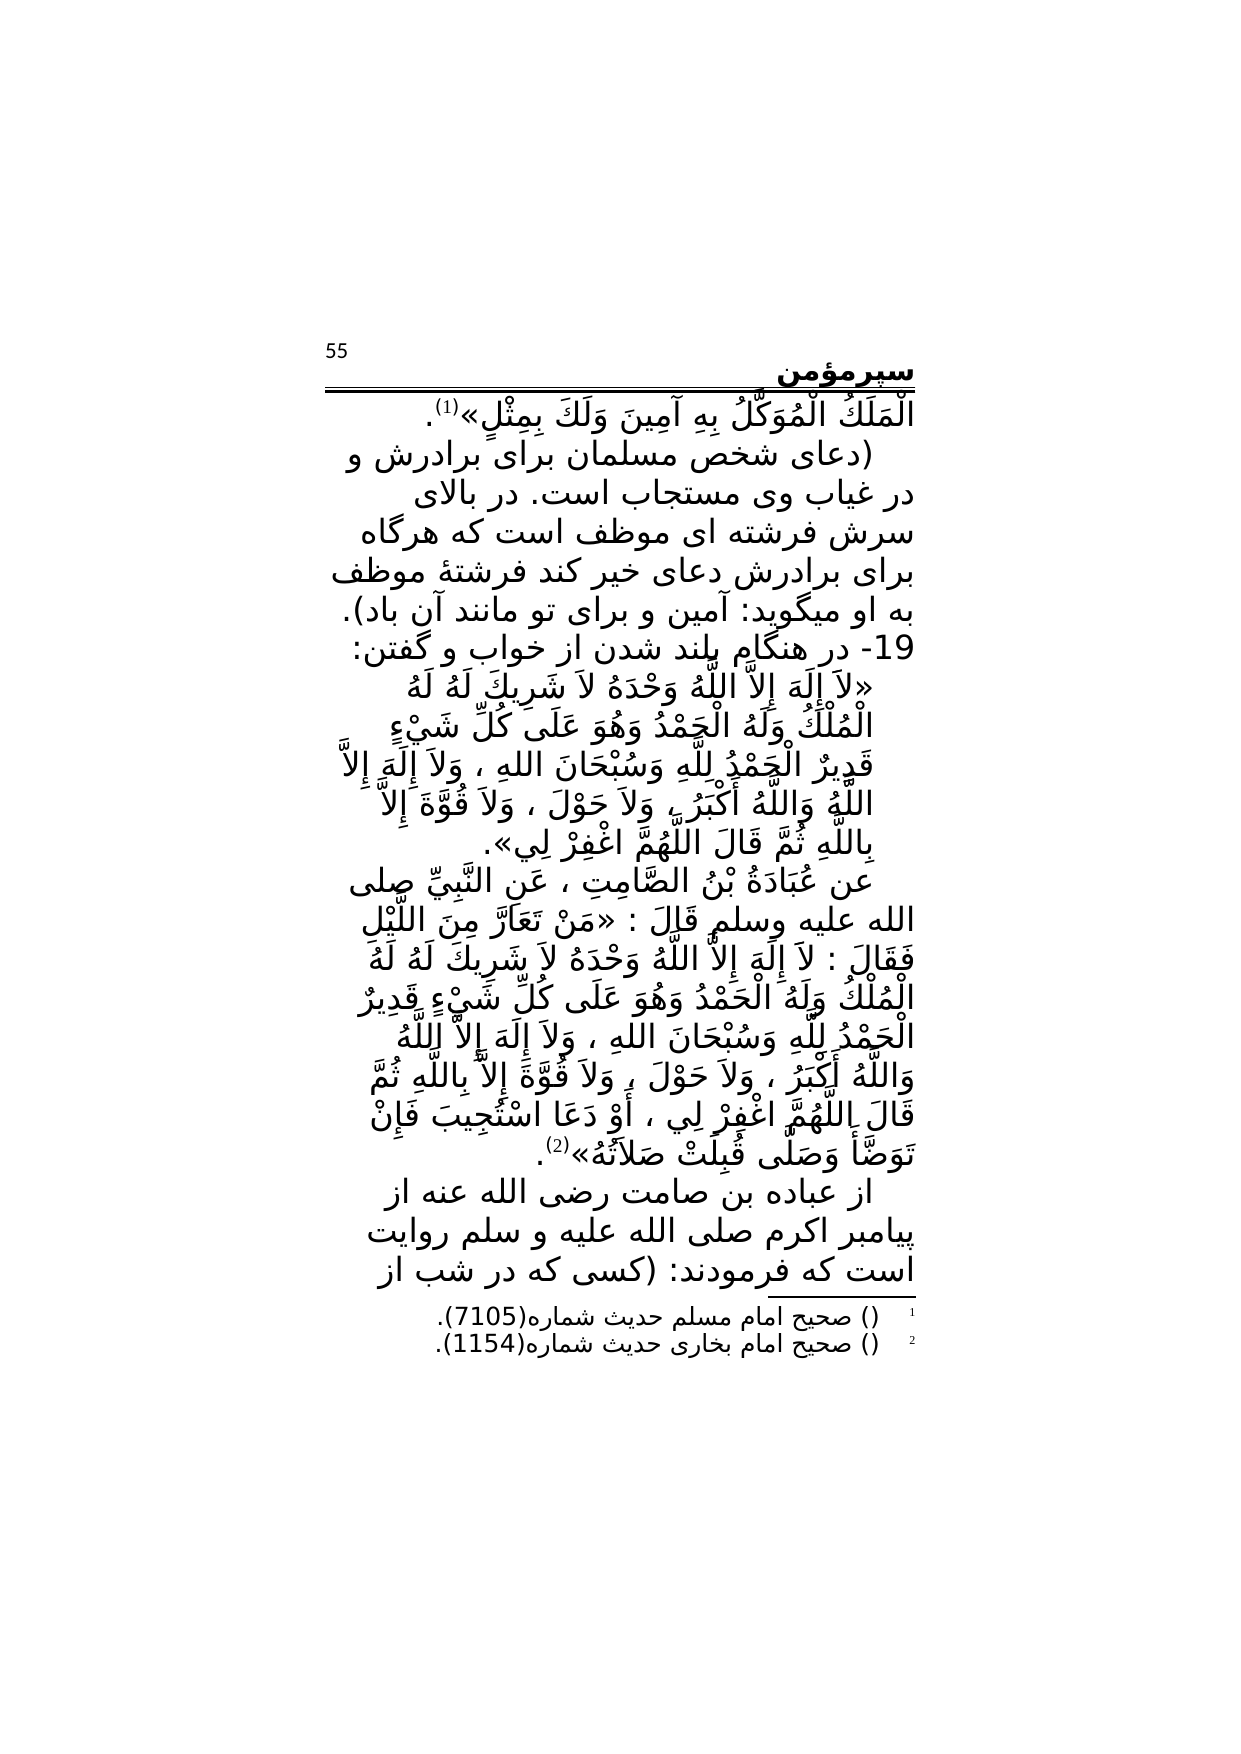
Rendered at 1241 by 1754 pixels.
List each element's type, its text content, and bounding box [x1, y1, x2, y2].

text 19- در هنگام بلند شدن از خواب و گفتن: «لاََ إِلَهَ إِلاَّ اللَّهُ وَحْدَهُ لاَ شَرِيكَ لَهُ لَهُ الْمُلْكُ وَلَهُ الْحَمْدُ وَهُوَ عَلَى كُلِّ شَيْءٍ قَدِيرٌ الْحَمْدُ لِلَّهِ وَسُبْحَانَ اللهِ ، وَلاَ إِلَهَ إِلاَّ اللَّهُ وَاللَّهُ أَكْبَرُ ، وَلاَ حَوْلَ ، وَلاَ قُوَّةَ إِلاَّ بِاللَّهِ ثُمَّ قَالَ اللَّهُمَّ اغْفِرْ لِي». [325, 629, 915, 862]
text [325, 396, 915, 434]
text (دعای شخص مسلمان برای برادرش و در غیاب وی مستجاب است. در بالای سرش فرشته ای موظف است که هرگاه برای برادرش دعای خیر کند فرشتۀ موظف به او میگوید: آمین و برای تو مانند آن باد). [325, 434, 915, 629]
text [325, 1173, 915, 1289]
text عن عُبَادَةُ بْنُ الصَّامِتِ ، عَنِ النَّبِيِّ صلى الله عليه وسلم قَالَ : «مَنْ تَعَارَّ مِنَ اللَّيْلِ فَقَالَ : لاََ إِلَهَ إِلاَّ اللَّهُ وَحْدَهُ لاَ شَرِيكَ لَهُ لَهُ الْمُلْكُ وَلَهُ الْحَمْدُ وَهُوَ عَلَى كُلِّ شَيْءٍ قَدِيرٌ الْحَمْدُ لِلَّهِ وَسُبْحَانَ اللهِ ، وَلاَ إِلَهَ إِلاَّ اللَّهُ وَاللَّهُ أَكْبَرُ ، وَلاَ حَوْلَ ، وَلاَ قُوَّةَ إِلاَّ بِاللَّهِ ثُمَّ قَالَ اللَّهُمَّ اغْفِرْ لِي ، أَوْ دَعَا اسْتُجِيبَ فَإِنْ تَوَضَّأَ وَصَلَّى قُبِلَتْ صَلاَتُهُ»(). [325, 862, 915, 1173]
